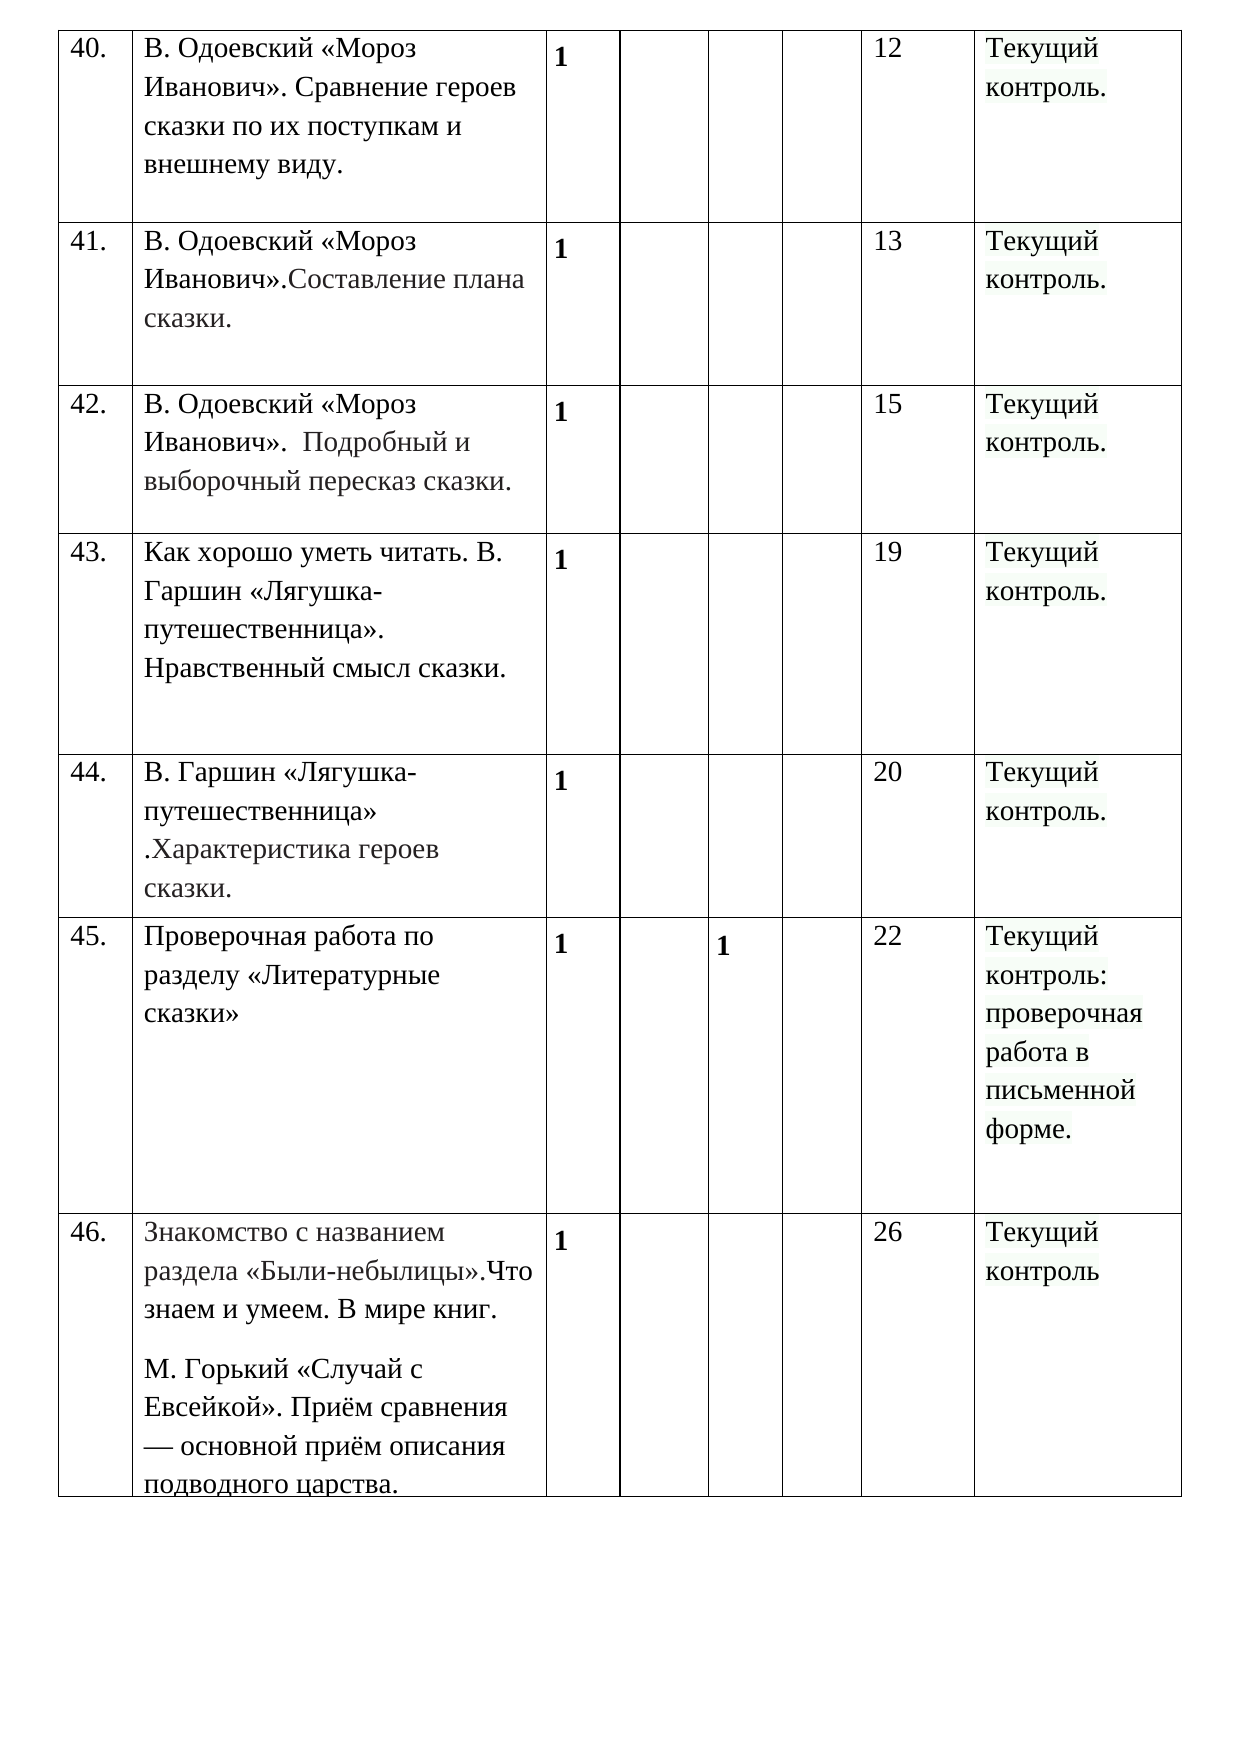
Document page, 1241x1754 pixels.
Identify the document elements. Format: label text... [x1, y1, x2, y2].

table_cell 1 [547, 386, 619, 533]
table_cell [621, 1214, 708, 1496]
table_cell Текущий контроль. [975, 755, 1181, 917]
table_cell В. Гаршин «Лягушка-путешественница».Характеристика героев сказки. [133, 755, 546, 917]
table_cell Текущий контроль. [975, 386, 1181, 533]
table_cell Проверочная работа по разделу «Литературные сказки» [133, 918, 546, 1213]
table_cell [709, 386, 782, 533]
table_cell 15 [862, 386, 974, 533]
table_cell [783, 755, 861, 917]
table_cell [709, 31, 782, 222]
table_cell 26 [862, 1214, 974, 1496]
table_cell 20 [862, 755, 974, 917]
table_cell 13 [862, 223, 974, 385]
table_cell [783, 1214, 861, 1496]
table_cell Как хорошо уметь читать. В. Гаршин «Лягушка-путешественница». Нравственный смысл сказки. [133, 534, 546, 753]
table_cell 1 [547, 918, 619, 1213]
table_cell [709, 534, 782, 753]
table_cell [621, 223, 708, 385]
table_cell 1 [547, 31, 619, 222]
table_cell 1 [547, 534, 619, 753]
table_cell В. Одоевский «Мороз Иванович». Сравнение героев сказки по их поступкам и внешнему виду. [133, 31, 546, 222]
table_cell 1 [709, 918, 782, 1213]
table_cell [709, 223, 782, 385]
table_cell 1 [547, 1214, 619, 1496]
table_cell В. Одоевский «Мороз Иванович». Подробный и выборочный пересказ сказки. [133, 386, 546, 533]
table_cell [783, 918, 861, 1213]
table_cell 44. [59, 755, 132, 917]
table_cell [621, 755, 708, 917]
table_cell [709, 1214, 782, 1496]
table_cell [621, 918, 708, 1213]
table_cell [783, 31, 861, 222]
table_cell [621, 386, 708, 533]
table_cell [783, 386, 861, 533]
table_cell 43. [59, 534, 132, 753]
table_cell 41. [59, 223, 132, 385]
table_cell [621, 534, 708, 753]
table_cell [621, 31, 708, 222]
table_cell [709, 755, 782, 917]
table_cell 19 [862, 534, 974, 753]
table_cell 1 [547, 755, 619, 917]
table_cell 40. [59, 31, 132, 222]
table_cell 46. [59, 1214, 132, 1496]
table_cell [783, 223, 861, 385]
table_cell Текущий контроль. [975, 31, 1181, 222]
table_cell Текущий контроль [975, 1214, 1181, 1496]
table_cell 22 [862, 918, 974, 1213]
table_cell В. Одоевский «Мороз Иванович».Составление плана сказки. [133, 223, 546, 385]
table_cell Текущий контроль: проверочная работа в письменной форме. [975, 918, 1181, 1213]
table_cell 12 [862, 31, 974, 222]
table_cell 42. [59, 386, 132, 533]
table_cell [783, 534, 861, 753]
table_cell Знакомство с названием раздела «Были-небылицы».Что знаем и умеем. В мире книг. М. Горький «Случай с Евсейкой». Приём сравнения — основной приём описания подводного царства. [133, 1214, 546, 1496]
table_cell Текущий контроль. [975, 534, 1181, 753]
table_cell 1 [547, 223, 619, 385]
table_cell Текущий контроль. [975, 223, 1181, 385]
table_cell 45. [59, 918, 132, 1213]
